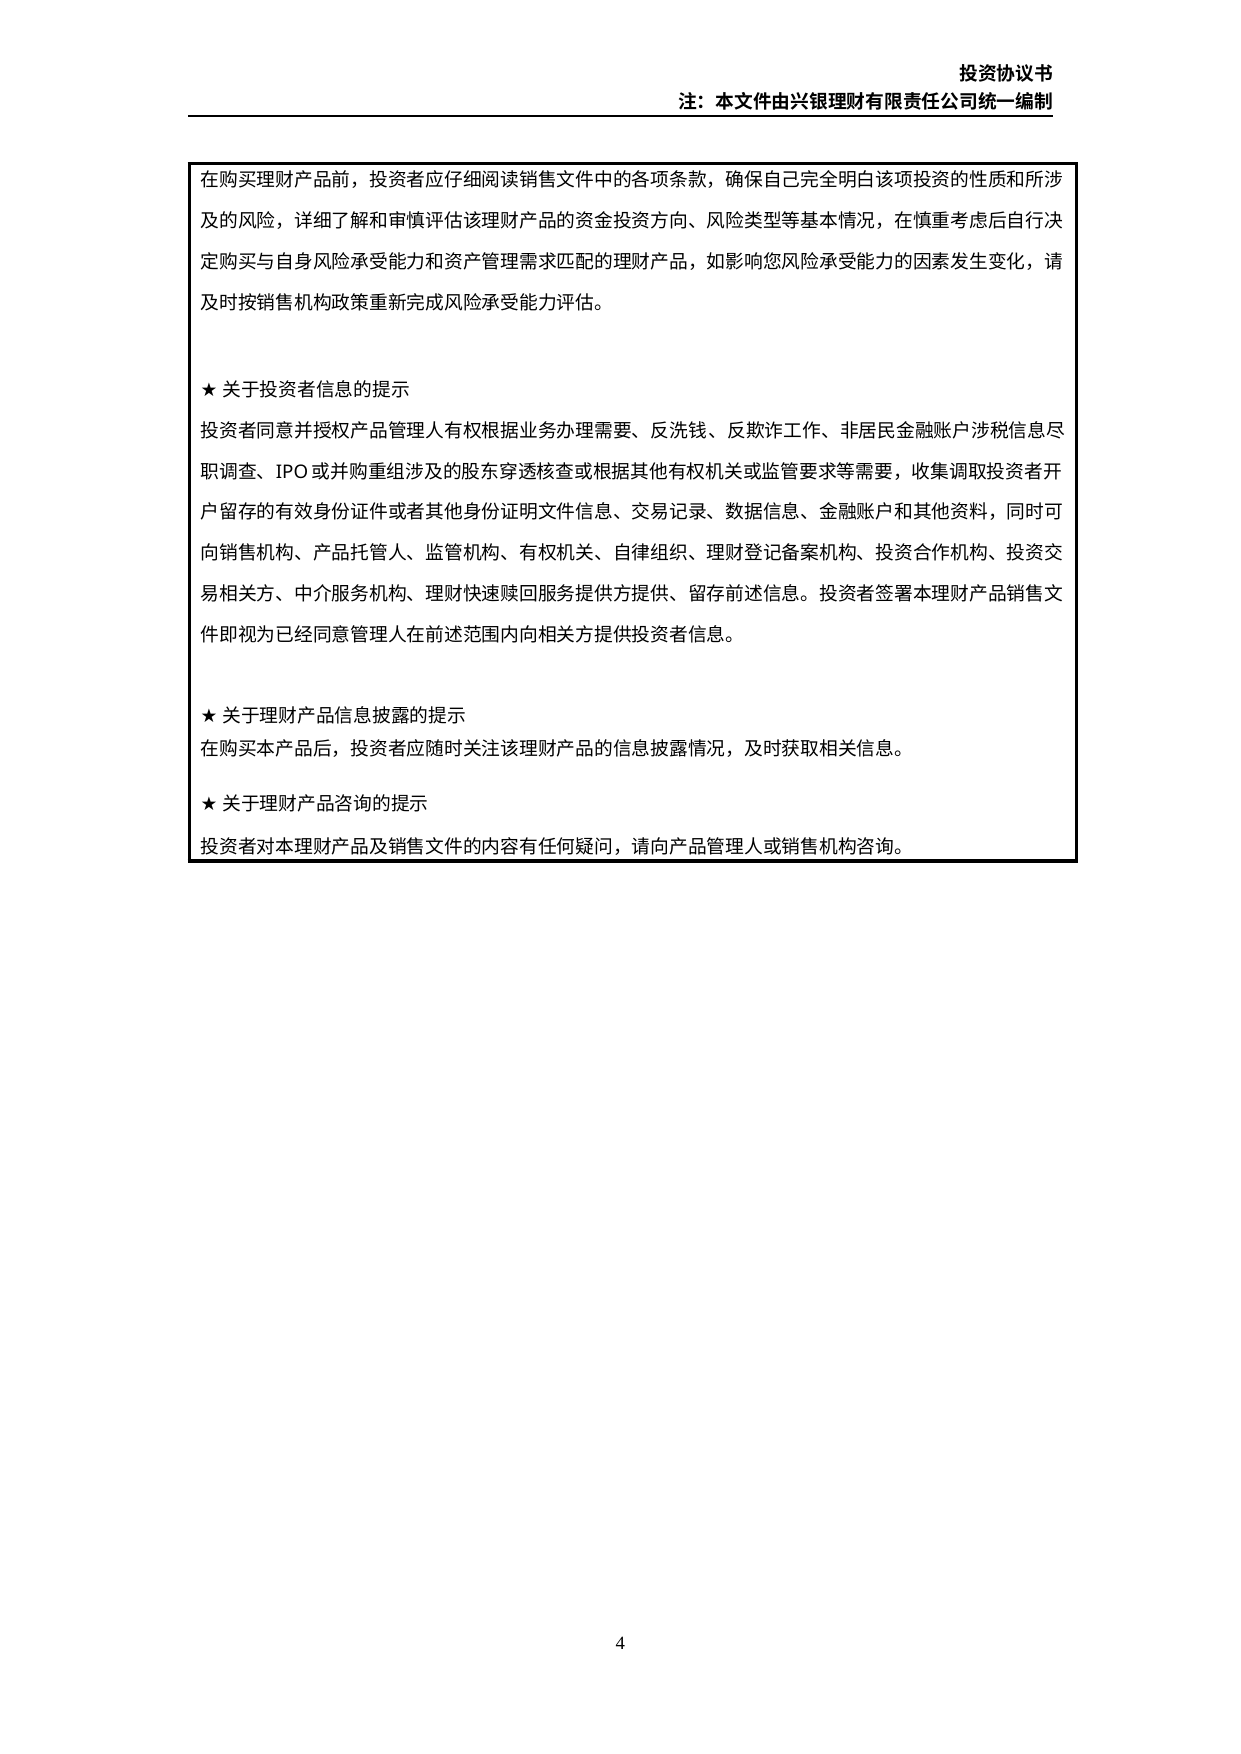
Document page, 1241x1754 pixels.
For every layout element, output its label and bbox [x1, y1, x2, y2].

table_cell [191, 165, 1075, 859]
